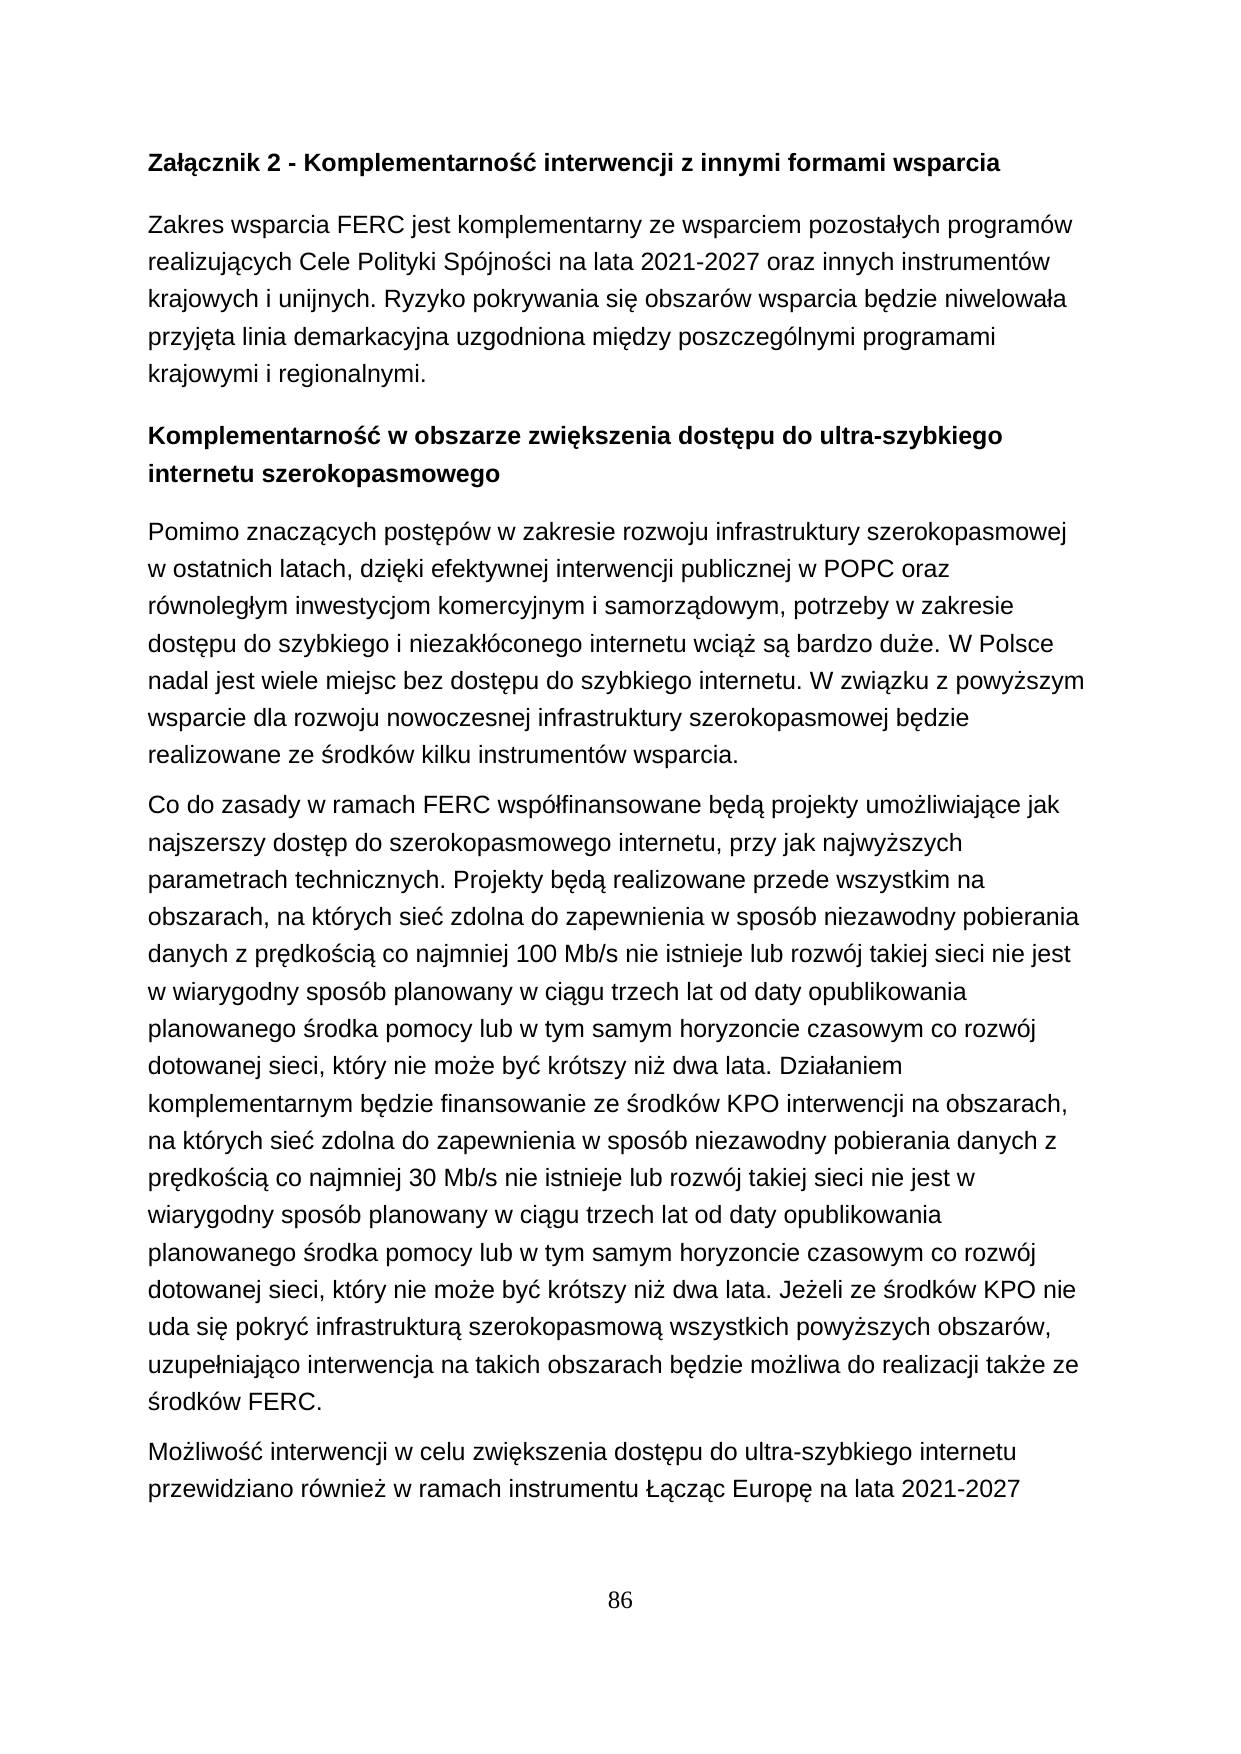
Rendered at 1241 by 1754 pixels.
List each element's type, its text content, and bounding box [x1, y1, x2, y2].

subtitle Załącznik 2 - Komplementarność interwencji z innymi formami wsparcia [148, 148, 1093, 176]
text Komplementarność w obszarze zwiększenia dostępu do ultra-szybkiego internetu szerokopasmowego [148, 421, 1093, 487]
text Pomimo znaczących postępów w zakresie rozwoju infrastruktury szerokopasmowej w ostatnich latach, dzięki efektywnej interwencji publicznej w POPC oraz równoległym inwestycjom komercyjnym i samorządowym, potrzeby w zakresie dostępu do szybkiego i niezakłóconego internetu wciąż są bardzo duże. W Polsce nadal jest wiele miejsc bez dostępu do szybkiego internetu. W związku z powyższym wsparcie dla rozwoju nowoczesnej infrastruktury szerokopasmowej będzie realizowane ze środków kilku instrumentów wsparcia. [148, 517, 1093, 769]
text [148, 1437, 1093, 1503]
text Zakres wsparcia FERC jest komplementarny ze wsparciem pozostałych programów realizujących Cele Polityki Spójności na lata 2021-2027 oraz innych instrumentów krajowych i unijnych. Ryzyko pokrywania się obszarów wsparcia będzie niwelowała przyjęta linia demarkacyjna uzgodniona między poszczególnymi programami krajowymi i regionalnymi. [148, 210, 1093, 388]
text Co do zasady w ramach FERC współfinansowane będą projekty umożliwiające jak najszerszy dostęp do szerokopasmowego internetu, przy jak najwyższych parametrach technicznych. Projekty będą realizowane przede wszystkim na obszarach, na których sieć zdolna do zapewnienia w sposób niezawodny pobierania danych z prędkością co najmniej 100 Mb/s nie istnieje lub rozwój takiej sieci nie jest w wiarygodny sposób planowany w ciągu trzech lat od daty opublikowania planowanego środka pomocy lub w tym samym horyzoncie czasowym co rozwój dotowanej sieci, który nie może być krótszy niż dwa lata. Działaniem komplementarnym będzie finansowanie ze środków KPO interwencji na obszarach, na których sieć zdolna do zapewnienia w sposób niezawodny pobierania danych z prędkością co najmniej 30 Mb/s nie istnieje lub rozwój takiej sieci nie jest w wiarygodny sposób planowany w ciągu trzech lat od daty opublikowania planowanego środka pomocy lub w tym samym horyzoncie czasowym co rozwój dotowanej sieci, który nie może być krótszy niż dwa lata. Jeżeli ze środków KPO nie uda się pokryć infrastrukturą szerokopasmową wszystkich powyższych obszarów, uzupełniająco interwencja na takich obszarach będzie możliwa do realizacji także ze środków FERC. [148, 790, 1093, 1416]
